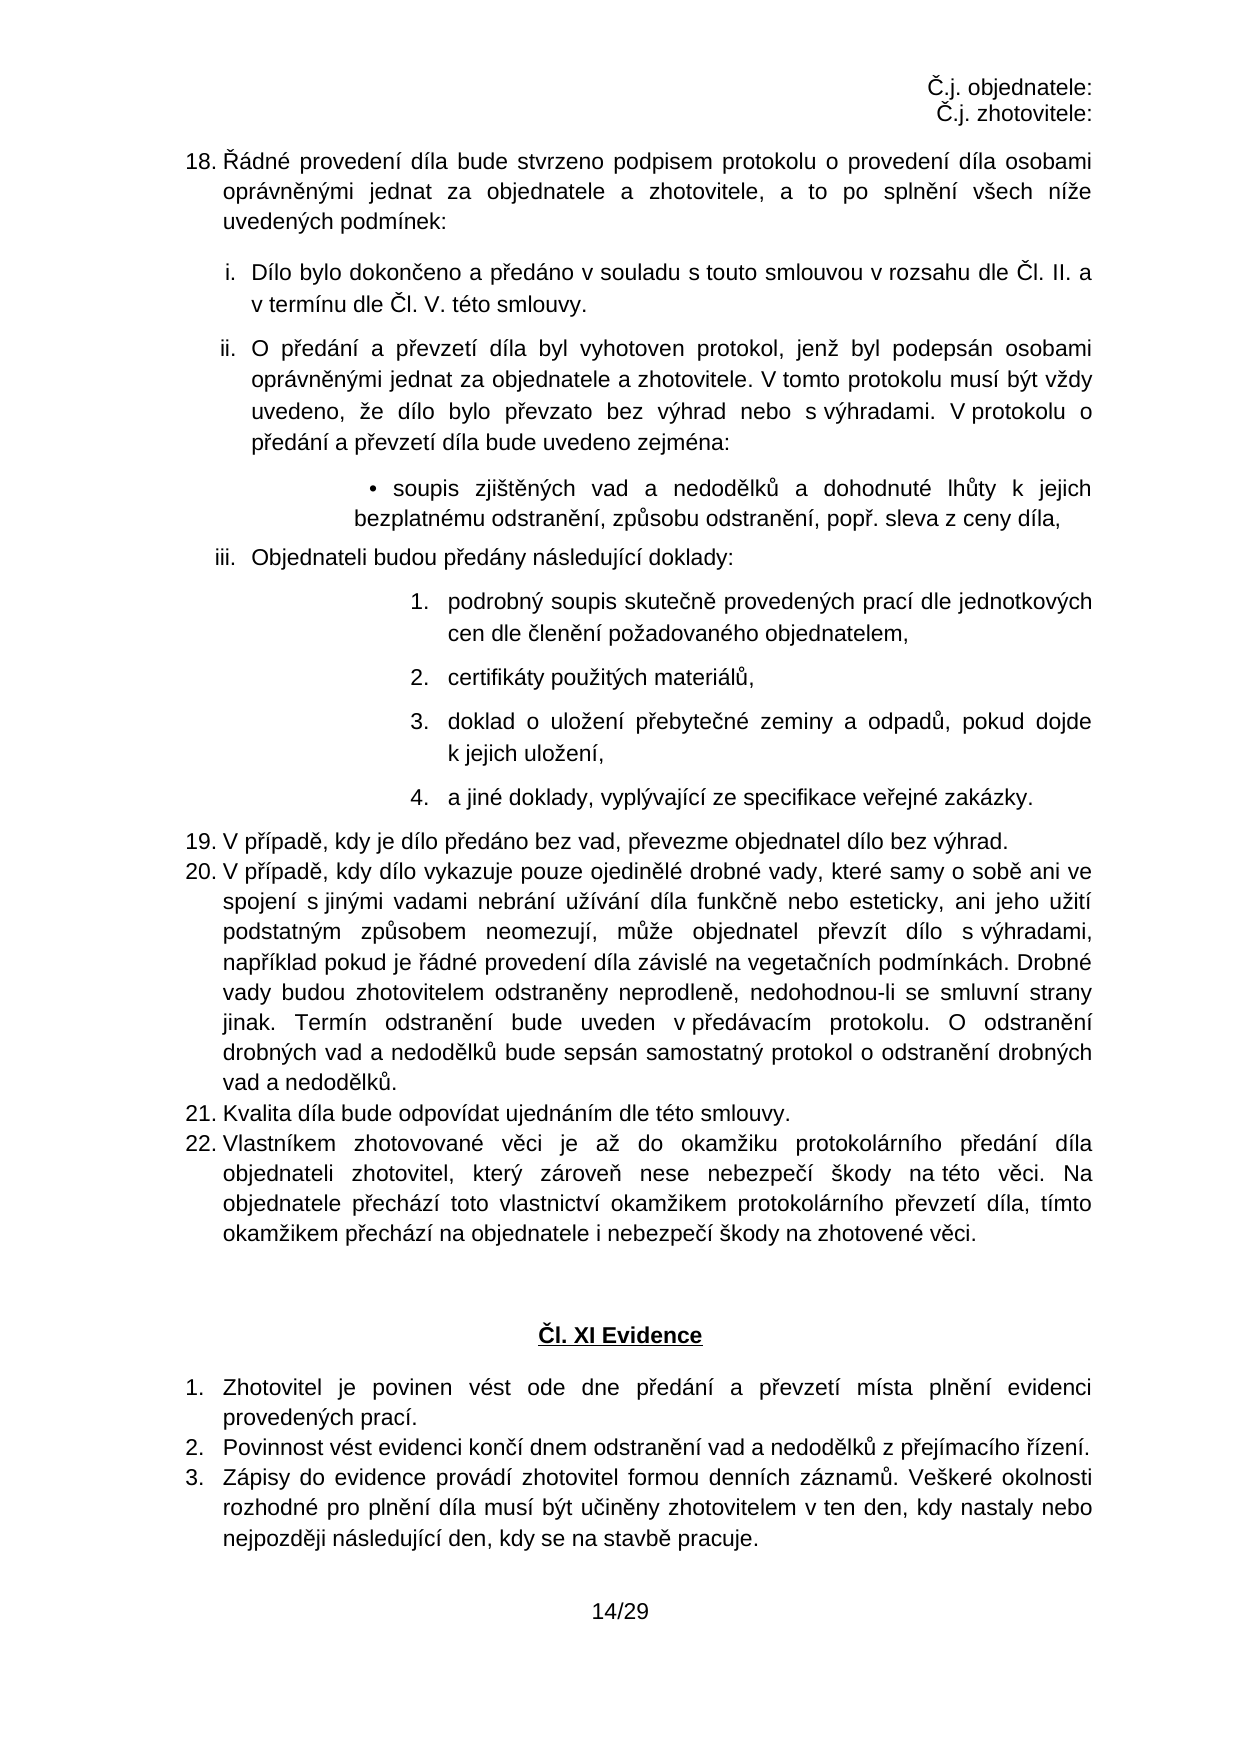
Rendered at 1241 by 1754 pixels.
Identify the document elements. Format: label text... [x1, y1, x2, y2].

list O předání a převzetí díla byl vyhotoven protokol, jenž byl podepsán osobami oprávněnými jednat za objednatele a zhotovitele. V tomto protokolu musí být vždy uvedeno, že dílo bylo převzato bez výhrad nebo s výhradami. V protokolu o předání a převzetí díla bude uvedeno zejména: [236, 335, 1093, 456]
text Čl. XI Evidence [148, 1322, 1093, 1349]
list Dílo bylo dokončeno a předáno v souladu s touto smlouvou v rozsahu dle Čl. II. a v termínu dle Čl. V. této smlouvy. [236, 259, 1093, 317]
list Objednateli budou předány následující doklady: [236, 544, 1093, 571]
list Řádné provedení díla bude stvrzeno podpisem protokolu o provedení díla osobami oprávněnými jednat za objednatele a zhotovitele, a to po splnění všech níže uvedených podmínek: [185, 148, 1093, 234]
list V případě, kdy je dílo předáno bez vad, převezme objednatel dílo bez výhrad. [185, 828, 1093, 854]
list doklad o uložení přebytečné zeminy a odpadů, pokud dojde k jejich uložení, [410, 708, 1093, 766]
list Zápisy do evidence provádí zhotovitel formou denních záznamů. Veškeré okolnosti rozhodné pro plnění díla musí být učiněny zhotovitelem v ten den, kdy nastaly nebo nejpozději následující den, kdy se na stavbě pracuje. [185, 1464, 1093, 1551]
list podrobný soupis skutečně provedených prací dle jednotkových cen dle členění požadovaného objednatelem, [410, 588, 1093, 646]
list a jiné doklady, vyplývající ze specifikace veřejné zakázky. [410, 784, 1093, 810]
list Zhotovitel je povinen vést ode dne předání a převzetí místa plnění evidenci provedených prací. [185, 1373, 1093, 1430]
list V případě, kdy dílo vykazuje pouze ojedinělé drobné vady, které samy o sobě ani ve spojení s jinými vadami nebrání užívání díla funkčně nebo esteticky, ani jeho užití podstatným způsobem neomezují, může objednatel převzít dílo s výhradami, například pokud je řádné provedení díla závislé na vegetačních podmínkách. Drobné vady budou zhotovitelem odstraněny neprodleně, nedohodnou-li se smluvní strany jinak. Termín odstranění bude uveden v předávacím protokolu. O odstranění drobných vad a nedodělků bude sepsán samostatný protokol o odstranění drobných vad a nedodělků. [185, 858, 1093, 1096]
list certifikáty použitých materiálů, [410, 664, 1093, 690]
list Vlastníkem zhotovované věci je až do okamžiku protokolárního předání díla objednateli zhotovitel, který zároveň nese nebezpečí škody na této věci. Na objednatele přechází toto vlastnictví okamžikem protokolárního převzetí díla, tímto okamžikem přechází na objednatele i nebezpečí škody na zhotovené věci. [185, 1130, 1093, 1247]
list Povinnost vést evidenci končí dnem odstranění vad a nedodělků z přejímacího řízení. [185, 1434, 1093, 1460]
text • soupis zjištěných vad a nedodělků a dohodnuté lhůty k jejich bezplatnému odstranění, způsobu odstranění, popř. sleva z ceny díla, [354, 473, 1093, 532]
list Kvalita díla bude odpovídat ujednáním dle této smlouvy. [185, 1099, 1093, 1126]
